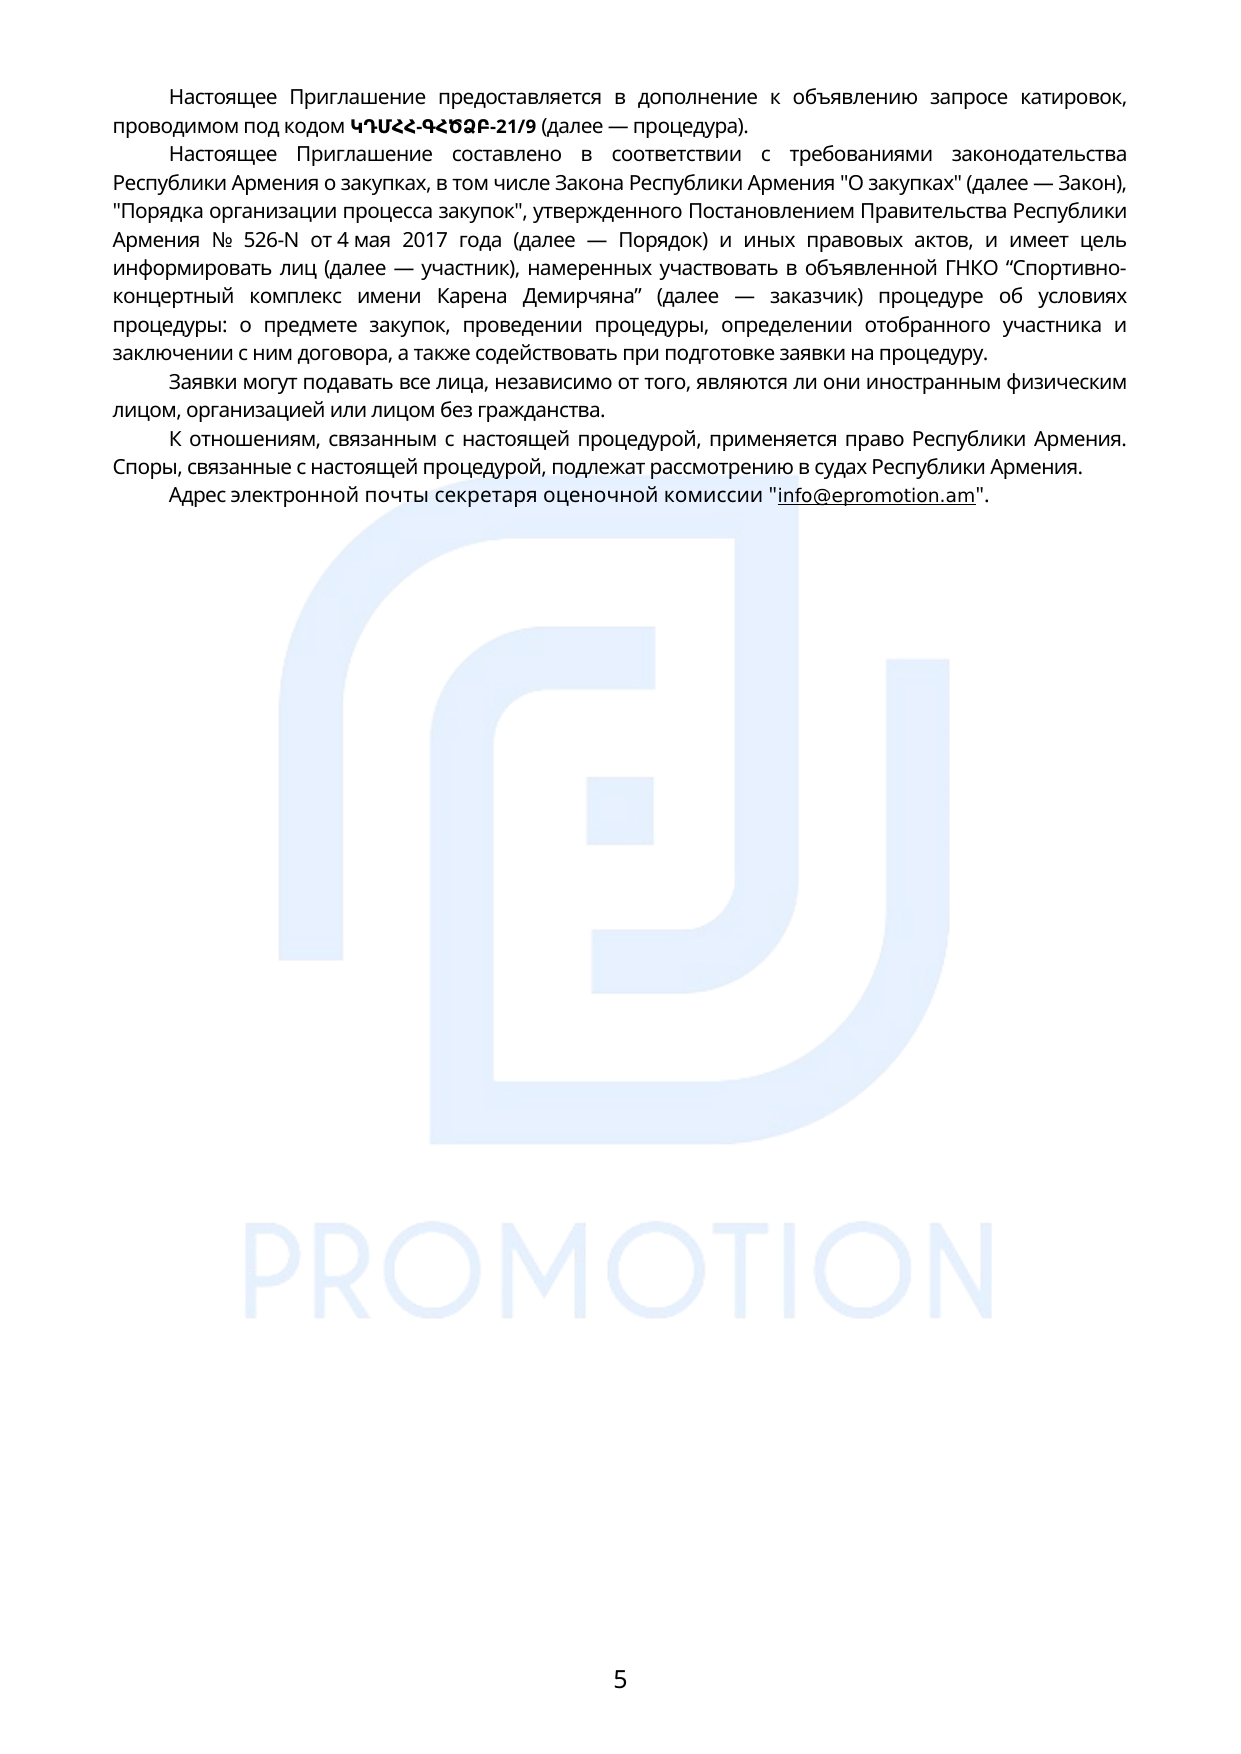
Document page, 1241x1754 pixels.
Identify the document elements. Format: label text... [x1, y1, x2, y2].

text К отношениям, связанным с настоящей процедурой, применяется право Республики Армения. Споры, связанные с настоящей процедурой, подлежат рассмотрению в судах Республики Армения. [112, 424, 1128, 481]
text Настоящее Приглашение составлено в соответствии с требованиями законодательства Республики Армения о закупках, в том числе Закона Республики Армения "О закупках" (далее — Закон), "Порядка организации процесса закупок", утвержденного Постановлением Правительства Республики Армения № 526-N от 4 мая 2017 года (далее — Порядок) и иных правовых актов, и имеет цель информировать лиц (далее — участник), намеренных участвовать в объявленной ГНКО “Спортивно-концертный комплекс имени Карена Демирчяна” (далее — заказчик) процедуре об условиях процедуры: о предмете закупок, проведении процедуры, определении отобранного участника и заключении с ним договора, а также содействовать при подготовке заявки на процедуру. [112, 139, 1128, 367]
text Заявки могут подавать все лица, независимо от того, являются ли они иностранным физическим лицом, организацией или лицом без гражданства. [112, 367, 1128, 424]
text Настоящее Приглашение предоставляется в дополнение к объявлению запросе катировок, проводимом под кодом ԿԴՄՀՀ-ԳՀԾՁԲ-21/9 (далее — процедура). [112, 82, 1128, 139]
text Адрес электронной почты секретаря оценочной комиссии "info@epromotion.am". [112, 481, 1128, 509]
